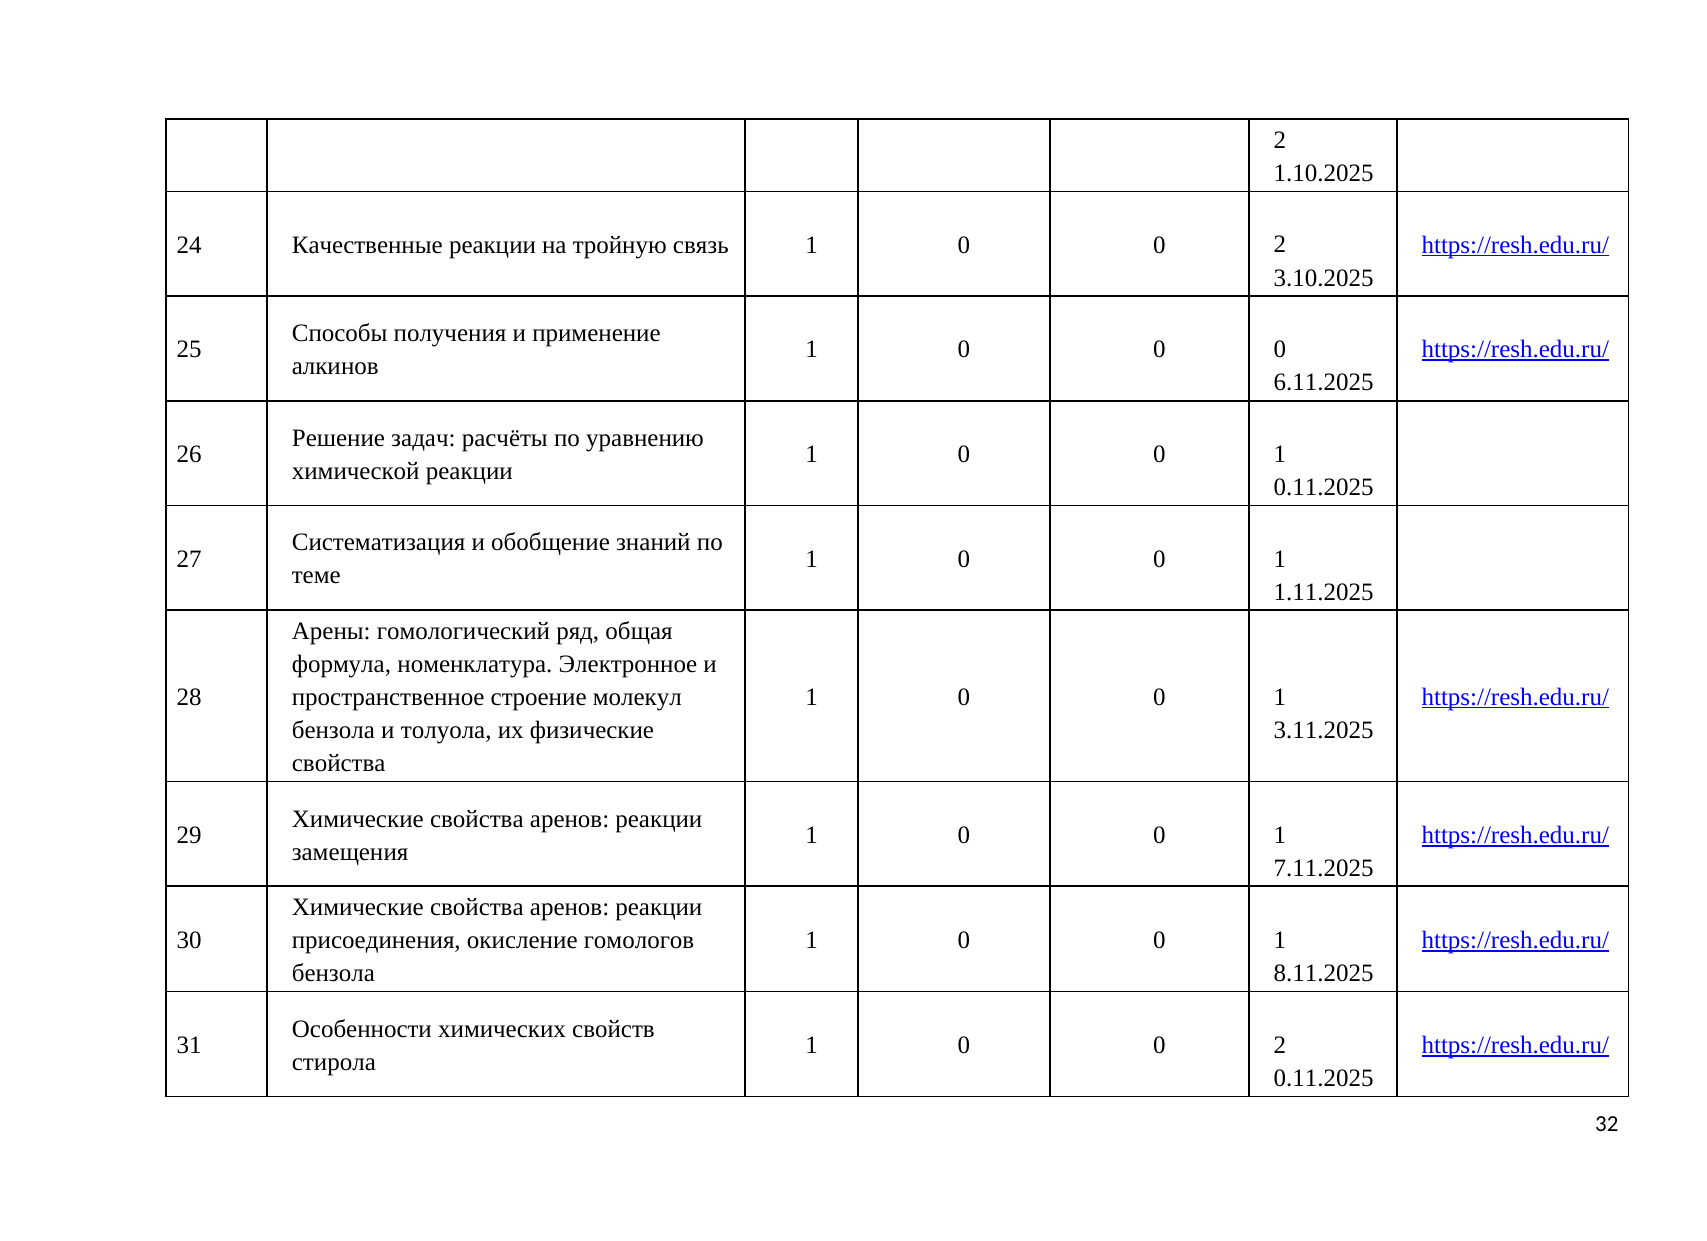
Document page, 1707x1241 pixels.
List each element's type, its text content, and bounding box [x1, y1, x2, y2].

table_cell 1 [746, 402, 857, 504]
table_cell [1398, 402, 1628, 504]
table_cell 0 [859, 192, 1049, 295]
table_cell https://resh.edu.ru/ [1398, 992, 1628, 1096]
table_cell Систематизация и обобщение знаний по теме [268, 506, 744, 609]
table_cell https://resh.edu.ru/ [1398, 887, 1628, 991]
table_cell 0 [859, 506, 1049, 609]
table_cell Арены: гомологический ряд, общая формула, номенклатура. Электронное и пространственное строение молекул бензола и толуола, их физические свойства [268, 611, 744, 781]
table_cell 28 [167, 611, 266, 781]
table_cell 1 [746, 506, 857, 609]
table_cell 0 [1051, 611, 1248, 781]
table_cell 0 [859, 992, 1049, 1096]
table_cell 0 [859, 120, 1049, 191]
table_cell https://resh.edu.ru/ [1398, 782, 1628, 885]
table_cell 24 [167, 192, 266, 295]
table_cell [268, 120, 744, 191]
table_cell 1 [746, 297, 857, 400]
table_cell Химические свойства аренов: реакции присоединения, окисление гомологов бензола [268, 887, 744, 991]
table_cell 0 [1051, 120, 1248, 191]
table_cell 10.11.2025 [1250, 402, 1396, 504]
table_cell 0 [1051, 402, 1248, 504]
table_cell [1398, 120, 1628, 191]
table_cell 21.10.2025 [1250, 120, 1396, 191]
table_cell 1 [746, 782, 857, 885]
table_cell https://resh.edu.ru/ [1398, 297, 1628, 400]
table_cell 17.11.2025 [1250, 782, 1396, 885]
table_cell Особенности химических свойств стирола [268, 992, 744, 1096]
table_cell 30 [167, 887, 266, 991]
table_cell 13.11.2025 [1250, 611, 1396, 781]
table_cell Химические свойства аренов: реакции замещения [268, 782, 744, 885]
table_cell 26 [167, 402, 266, 504]
table_cell 0 [1051, 192, 1248, 295]
table_cell Решение задач: расчёты по уравнению химической реакции [268, 402, 744, 504]
table_cell 0 [1051, 506, 1248, 609]
table_cell 1 [746, 611, 857, 781]
table_cell 06.11.2025 [1250, 297, 1396, 400]
table_cell 27 [167, 506, 266, 609]
table_cell 0 [1051, 782, 1248, 885]
table_cell 0 [859, 297, 1049, 400]
table_cell 0 [859, 402, 1049, 504]
table_cell 1 [746, 120, 857, 191]
table_cell https://resh.edu.ru/ [1398, 611, 1628, 781]
table_cell 11.11.2025 [1250, 506, 1396, 609]
table_cell 20.11.2025 [1250, 992, 1396, 1096]
table_cell 0 [1051, 887, 1248, 991]
table_cell 29 [167, 782, 266, 885]
table_cell 1 [746, 992, 857, 1096]
table_cell [1398, 506, 1628, 609]
table_cell 0 [1051, 297, 1248, 400]
table_cell 23.10.2025 [1250, 192, 1396, 295]
table_cell Способы получения и применение алкинов [268, 297, 744, 400]
table_cell Качественные реакции на тройную связь [268, 192, 744, 295]
table_cell 31 [167, 992, 266, 1096]
table_cell 1 [746, 192, 857, 295]
table_cell 0 [859, 611, 1049, 781]
table_cell 25 [167, 297, 266, 400]
table_cell 0 [1051, 992, 1248, 1096]
table_cell 1 [746, 887, 857, 991]
table_cell 0 [859, 887, 1049, 991]
table_cell https://resh.edu.ru/ [1398, 192, 1628, 295]
table_cell 23 [167, 120, 266, 191]
table_cell 18.11.2025 [1250, 887, 1396, 991]
table_cell 0 [859, 782, 1049, 885]
